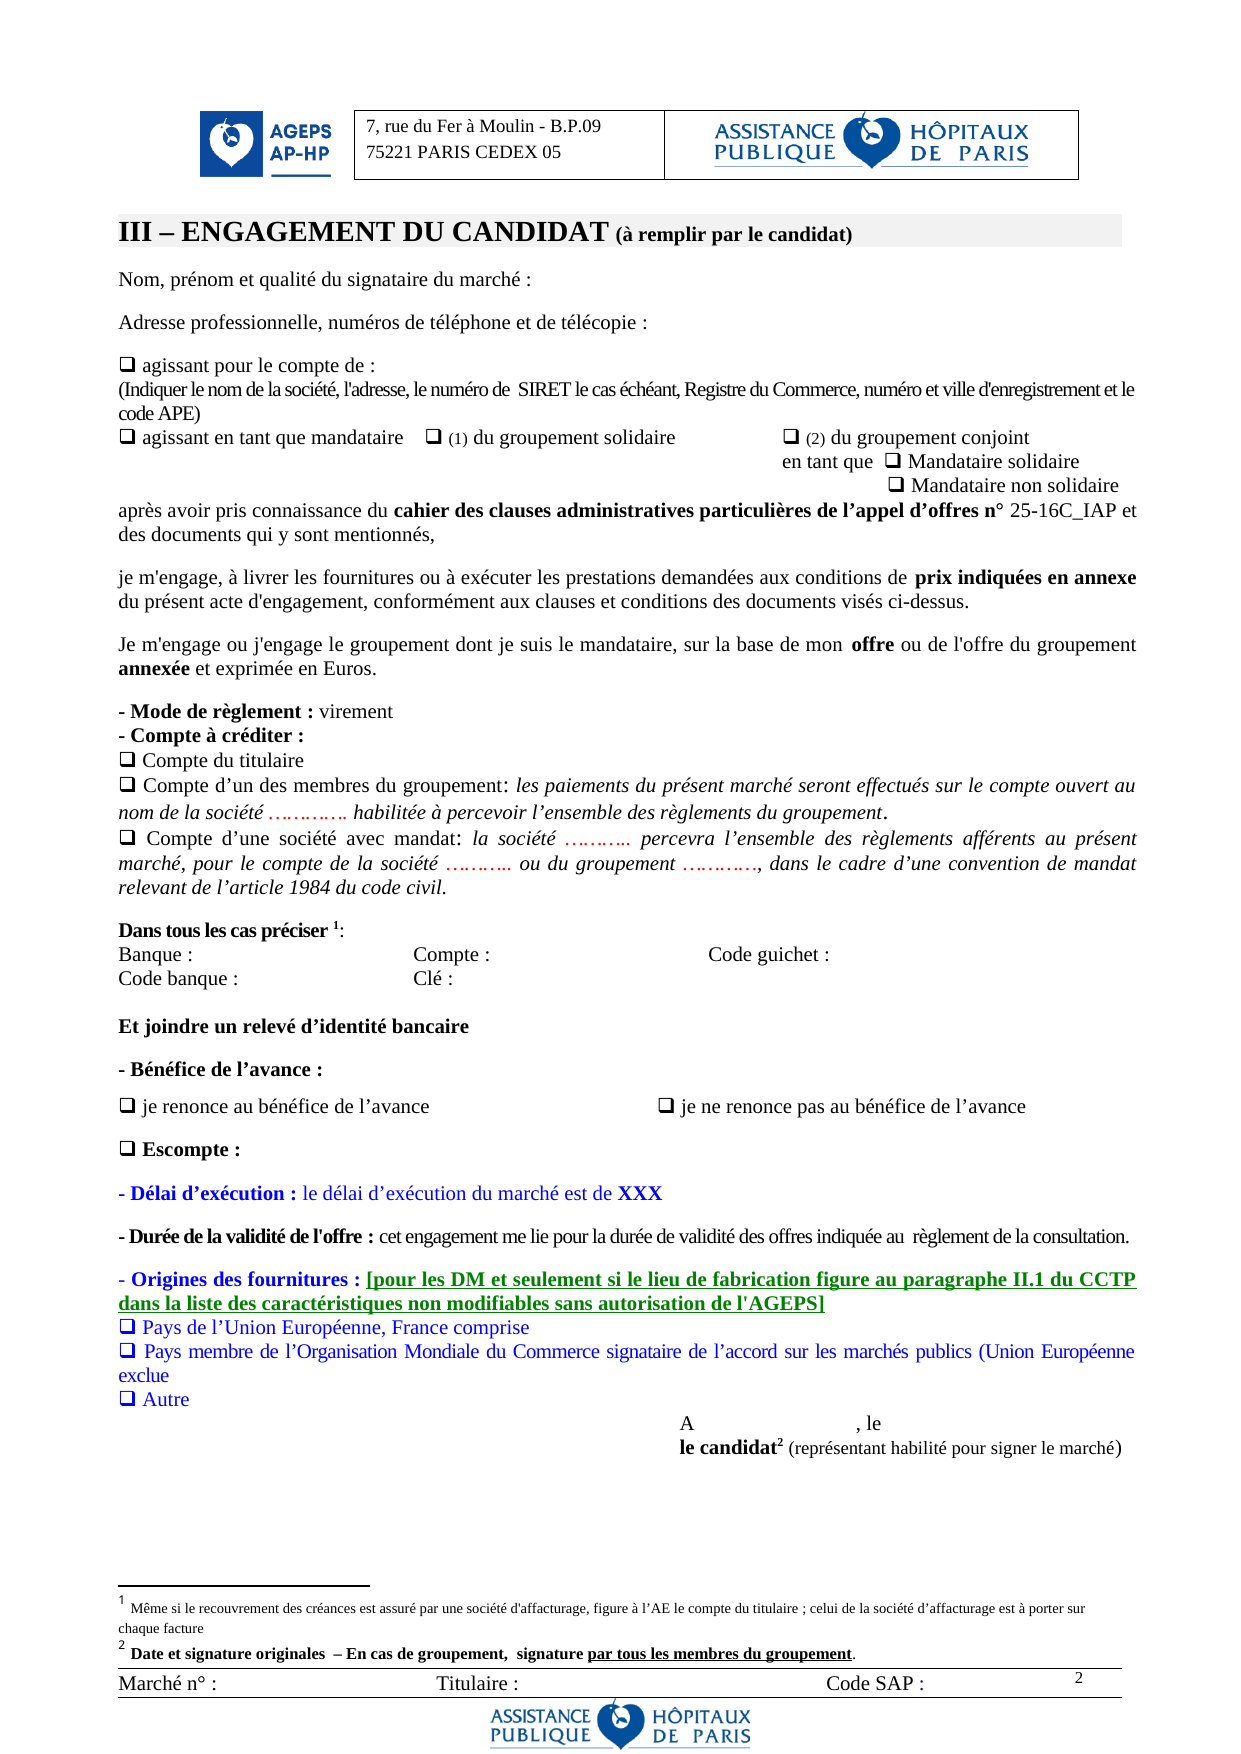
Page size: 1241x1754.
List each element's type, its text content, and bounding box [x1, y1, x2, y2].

text Nom, prénom et qualité du signataire du marché : [118, 267, 1122, 291]
text - Mode de règlement : virement [118, 699, 1137, 723]
text après avoir pris connaissance du cahier des clauses administratives particulières de l’appel d’offres n° 25-16C_IAP et des documents qui y sont mentionnés, [118, 497, 1137, 546]
table_header Escompte : [111, 1137, 649, 1161]
text - Durée de la validité de l'offre : cet engagement me lie pour la durée de validité des offres indiquée au règlement de la consultation. [118, 1224, 1137, 1248]
text - Compte à créditer : [118, 723, 1137, 747]
text - Bénéfice de l’avance : [118, 1057, 1137, 1081]
text Pays de l’Union Européenne, France comprise [118, 1315, 1137, 1339]
text Compte d’un des membres du groupement: les paiements du présent marché seront effectués sur le compte ouvert au nom de la société …………. habilitée à percevoir l’ensemble des règlements du groupement. [118, 772, 1137, 824]
text Mandataire non solidaire [118, 473, 1122, 497]
text Banque : Compte : Code guichet : [118, 942, 1122, 966]
text agissant en tant que mandataire (1) du groupement solidaire (2) du groupement conjoint [118, 425, 1122, 449]
text Autre [118, 1387, 1137, 1411]
picture [714, 111, 1029, 169]
text Et joindre un relevé d’identité bancaire [118, 1014, 1137, 1038]
text (Indiquer le nom de la société, l'adresse, le numéro de SIRET le cas échéant, Registre du Commerce, numéro et ville d'enregistrement et le code APE) [118, 377, 1137, 425]
table_header je ne renonce pas au bénéfice de l’avance [650, 1094, 1137, 1118]
text le candidat (représentant habilité pour signer le marché) [679, 1435, 1137, 1459]
text je m'engage, à livrer les fournitures ou à exécuter les prestations demandées aux conditions de prix indiquées en annexe du présent acte d'engagement, conformément aux clauses et conditions des documents visés ci-dessus. [118, 565, 1137, 613]
picture [490, 1698, 751, 1750]
text - Délai d’exécution : le délai d’exécution du marché est de XXX [118, 1180, 1137, 1204]
text Code banque : Clé : [118, 966, 1122, 990]
text A , le [679, 1411, 1137, 1435]
text Compte du titulaire [118, 747, 1137, 772]
picture [199, 111, 336, 177]
text agissant pour le compte de : [118, 353, 1137, 377]
text Compte d’une société avec mandat: la société ……….. percevra l’ensemble des règlements afférents au présent marché, pour le compte de la société ……….. ou du groupement …………, dans le cadre d’une convention de mandat relevant de l’article 1984 du code civil. [118, 824, 1137, 899]
text - Origines des fournitures : [pour les DM et seulement si le lieu de fabrication figure au paragraphe II.1 du CCTP dans la liste des caractéristiques non modifiables sans autorisation de l'AGEPS] [118, 1267, 1137, 1315]
text en tant que Mandataire solidaire [118, 449, 1122, 473]
text Dans tous les cas préciser : [118, 918, 1122, 942]
text Je m'engage ou j'engage le groupement dont je suis le mandataire, sur la base de mon offre ou de l'offre du groupement annexée et exprimée en Euros. [118, 632, 1137, 680]
text Pays membre de l’Organisation Mondiale du Commerce signataire de l’accord sur les marchés publics (Union Européenne exclue [118, 1339, 1137, 1387]
subtitle III – ENGAGEMENT DU CANDIDAT (à remplir par le candidat) [118, 214, 1122, 247]
table_header je renonce au bénéfice de l’avance [111, 1094, 649, 1118]
text Adresse professionnelle, numéros de téléphone et de télécopie : [118, 310, 1122, 334]
